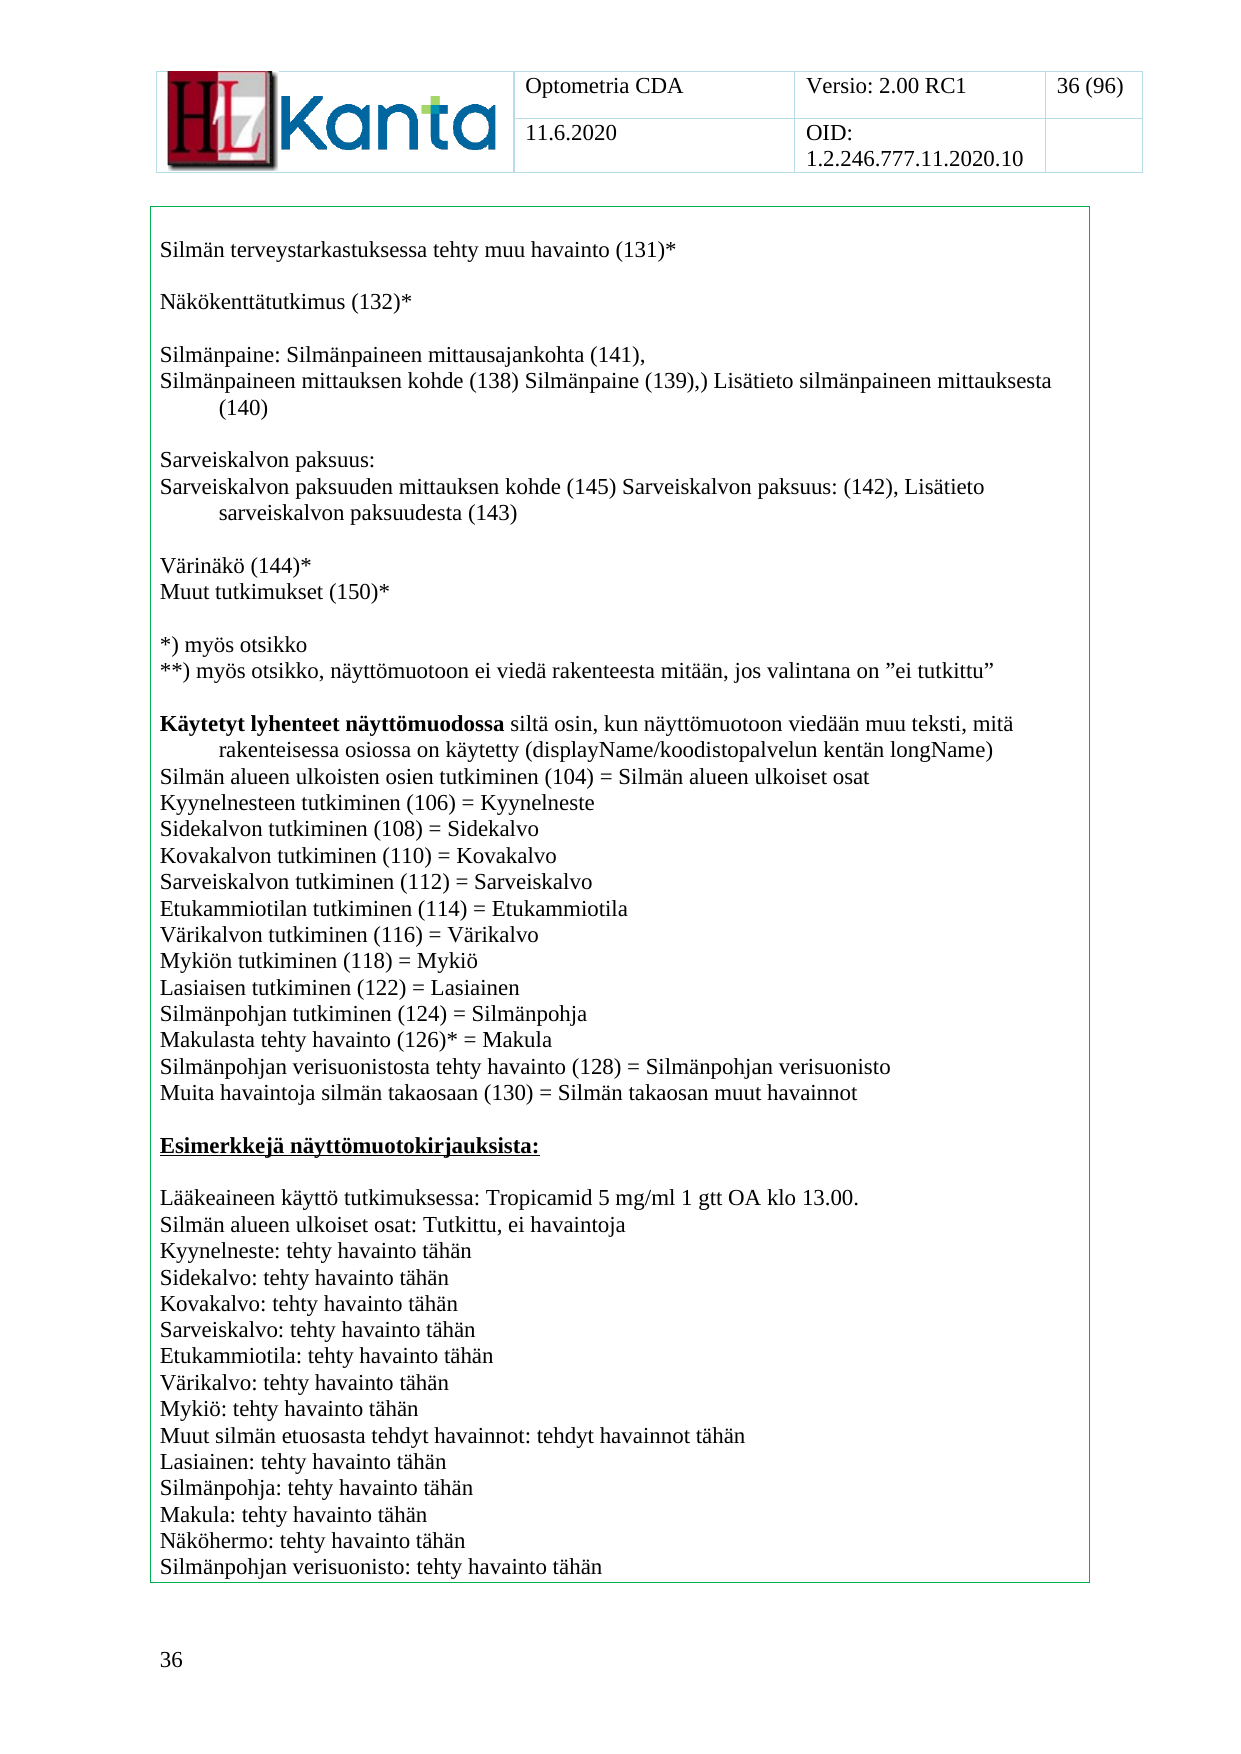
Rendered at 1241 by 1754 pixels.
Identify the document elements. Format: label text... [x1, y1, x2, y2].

text Näkökenttätutkimus (132)* [159, 288, 1081, 315]
text Mykiön tutkiminen (118) = Mykiö [159, 947, 1081, 974]
text Sarveiskalvon paksuuden mittauksen kohde (145) Sarveiskalvon paksuus: (142), Lisätieto sarveiskalvon paksuudesta (143) [159, 473, 1081, 526]
text Kovakalvo: tehty havainto tähän [159, 1290, 1081, 1316]
text Kovakalvon tutkiminen (110) = Kovakalvo [159, 842, 1081, 868]
text Silmän alueen ulkoiset osat: Tutkittu, ei havaintoja [159, 1211, 1081, 1237]
text Sarveiskalvon tutkiminen (112) = Sarveiskalvo [159, 868, 1081, 894]
text Silmänpohjan verisuonisto: tehty havainto tähän [151, 1550, 1089, 1582]
text Lasiainen: tehty havainto tähän [159, 1448, 1081, 1474]
text Sarveiskalvon paksuus: [159, 447, 1081, 473]
text Muut silmän etuosasta tehdyt havainnot: tehdyt havainnot tähän [159, 1422, 1081, 1448]
text Etukammiotilan tutkiminen (114) = Etukammiotila [159, 894, 1081, 921]
text Muita havaintoja silmän takaosaan (130) = Silmän takaosan muut havainnot [159, 1079, 1081, 1105]
text Mykiö: tehty havainto tähän [159, 1395, 1081, 1422]
text Käytetyt lyhenteet näyttömuodossa siltä osin, kun näyttömuotoon viedään muu teksti, mitä rakenteisessa osiossa on käytetty (displayName/koodistopalvelun kentän longName) [159, 710, 1081, 763]
text Makulasta tehty havainto (126)* = Makula [159, 1026, 1081, 1053]
text Makula: tehty havainto tähän [159, 1501, 1081, 1527]
picture [281, 96, 496, 150]
text Silmänpohjan tutkiminen (124) = Silmänpohja [159, 1000, 1081, 1026]
text Sidekalvo: tehty havainto tähän [159, 1263, 1081, 1290]
text *) myös otsikko [159, 631, 1081, 657]
text Silmän terveystarkastuksessa tehty muu havainto (131)* [159, 236, 1081, 262]
text Värikalvo: tehty havainto tähän [159, 1369, 1081, 1395]
text Näköhermo: tehty havainto tähän [159, 1527, 1081, 1550]
text Muut tutkimukset (150)* [159, 578, 1081, 605]
text Silmän alueen ulkoisten osien tutkiminen (104) = Silmän alueen ulkoiset osat [159, 763, 1081, 789]
text **) myös otsikko, näyttömuotoon ei viedä rakenteesta mitään, jos valintana on ”ei tutkittu” [159, 657, 1081, 684]
text Lääkeaineen käyttö tutkimuksessa: Tropicamid 5 mg/ml 1 gtt OA klo 13.00. [159, 1184, 1081, 1211]
text Esimerkkejä näyttömuotokirjauksista: [159, 1132, 1081, 1158]
text Silmänpaine: Silmänpaineen mittausajankohta (141), [159, 341, 1081, 367]
text Lasiaisen tutkiminen (122) = Lasiainen [159, 974, 1081, 1000]
text Silmänpohjan verisuonistosta tehty havainto (128) = Silmänpohjan verisuonisto [159, 1053, 1081, 1079]
text Värinäkö (144)* [159, 552, 1081, 578]
picture [167, 71, 279, 171]
text Silmänpaineen mittauksen kohde (138) Silmänpaine (139),) Lisätieto silmänpaineen mittauksesta (140) [159, 367, 1081, 420]
text Kyynelneste: tehty havainto tähän [159, 1237, 1081, 1263]
text Sarveiskalvo: tehty havainto tähän [159, 1316, 1081, 1343]
text Etukammiotila: tehty havainto tähän [159, 1343, 1081, 1369]
text Kyynelnesteen tutkiminen (106) = Kyynelneste [159, 789, 1081, 816]
text Sidekalvon tutkiminen (108) = Sidekalvo [159, 816, 1081, 842]
text Silmänpohja: tehty havainto tähän [159, 1474, 1081, 1501]
text Värikalvon tutkiminen (116) = Värikalvo [159, 921, 1081, 947]
